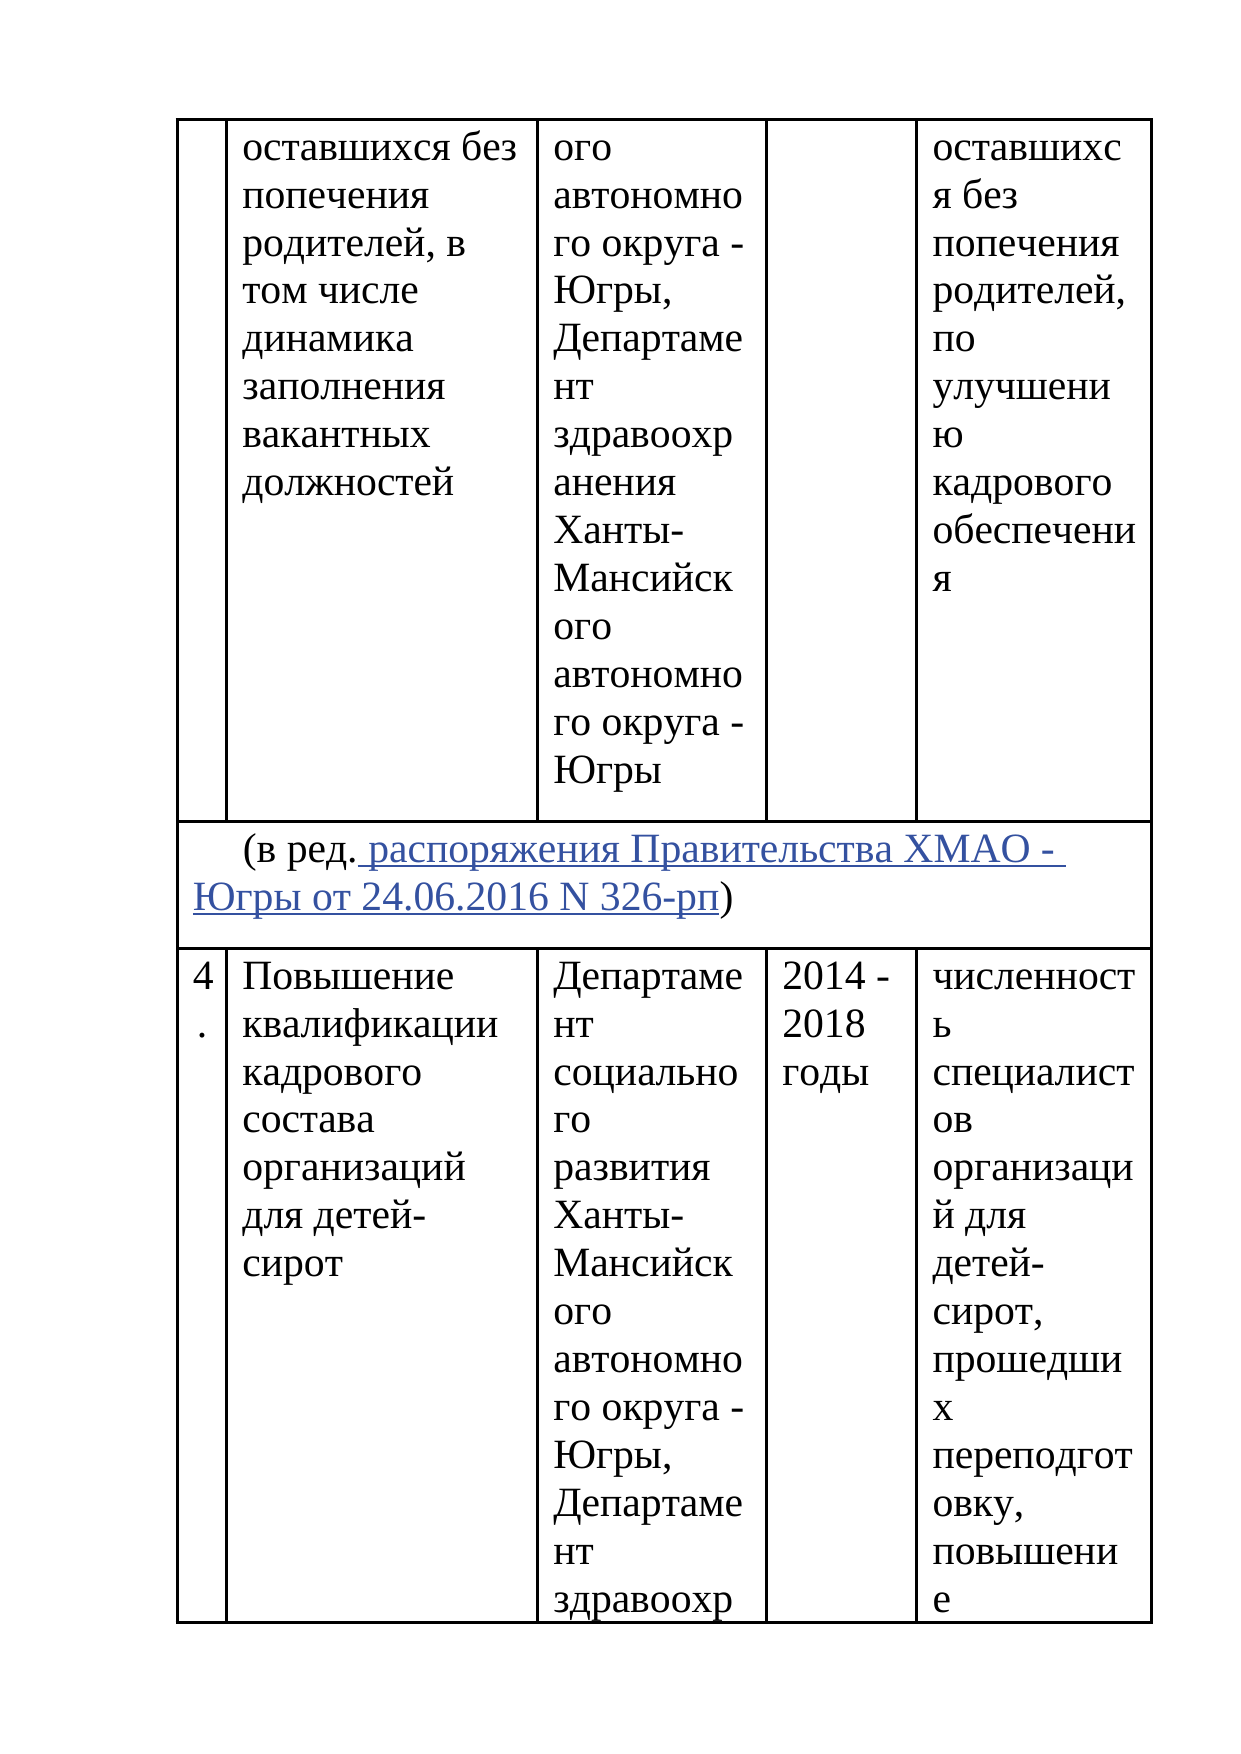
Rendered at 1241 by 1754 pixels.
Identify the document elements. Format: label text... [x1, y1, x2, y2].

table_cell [228, 950, 536, 1621]
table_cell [228, 121, 536, 820]
table_cell 2014 - 2018 годы [768, 950, 915, 1621]
table_cell 4. [179, 950, 225, 1621]
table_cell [918, 121, 1150, 820]
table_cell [918, 950, 1150, 1621]
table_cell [768, 121, 915, 820]
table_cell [539, 950, 765, 1621]
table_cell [539, 121, 765, 820]
table_cell (в ред. распоряжения Правительства ХМАО - Югры от 24.06.2016 N 326-рп) [179, 823, 1150, 947]
table_cell [179, 121, 225, 820]
